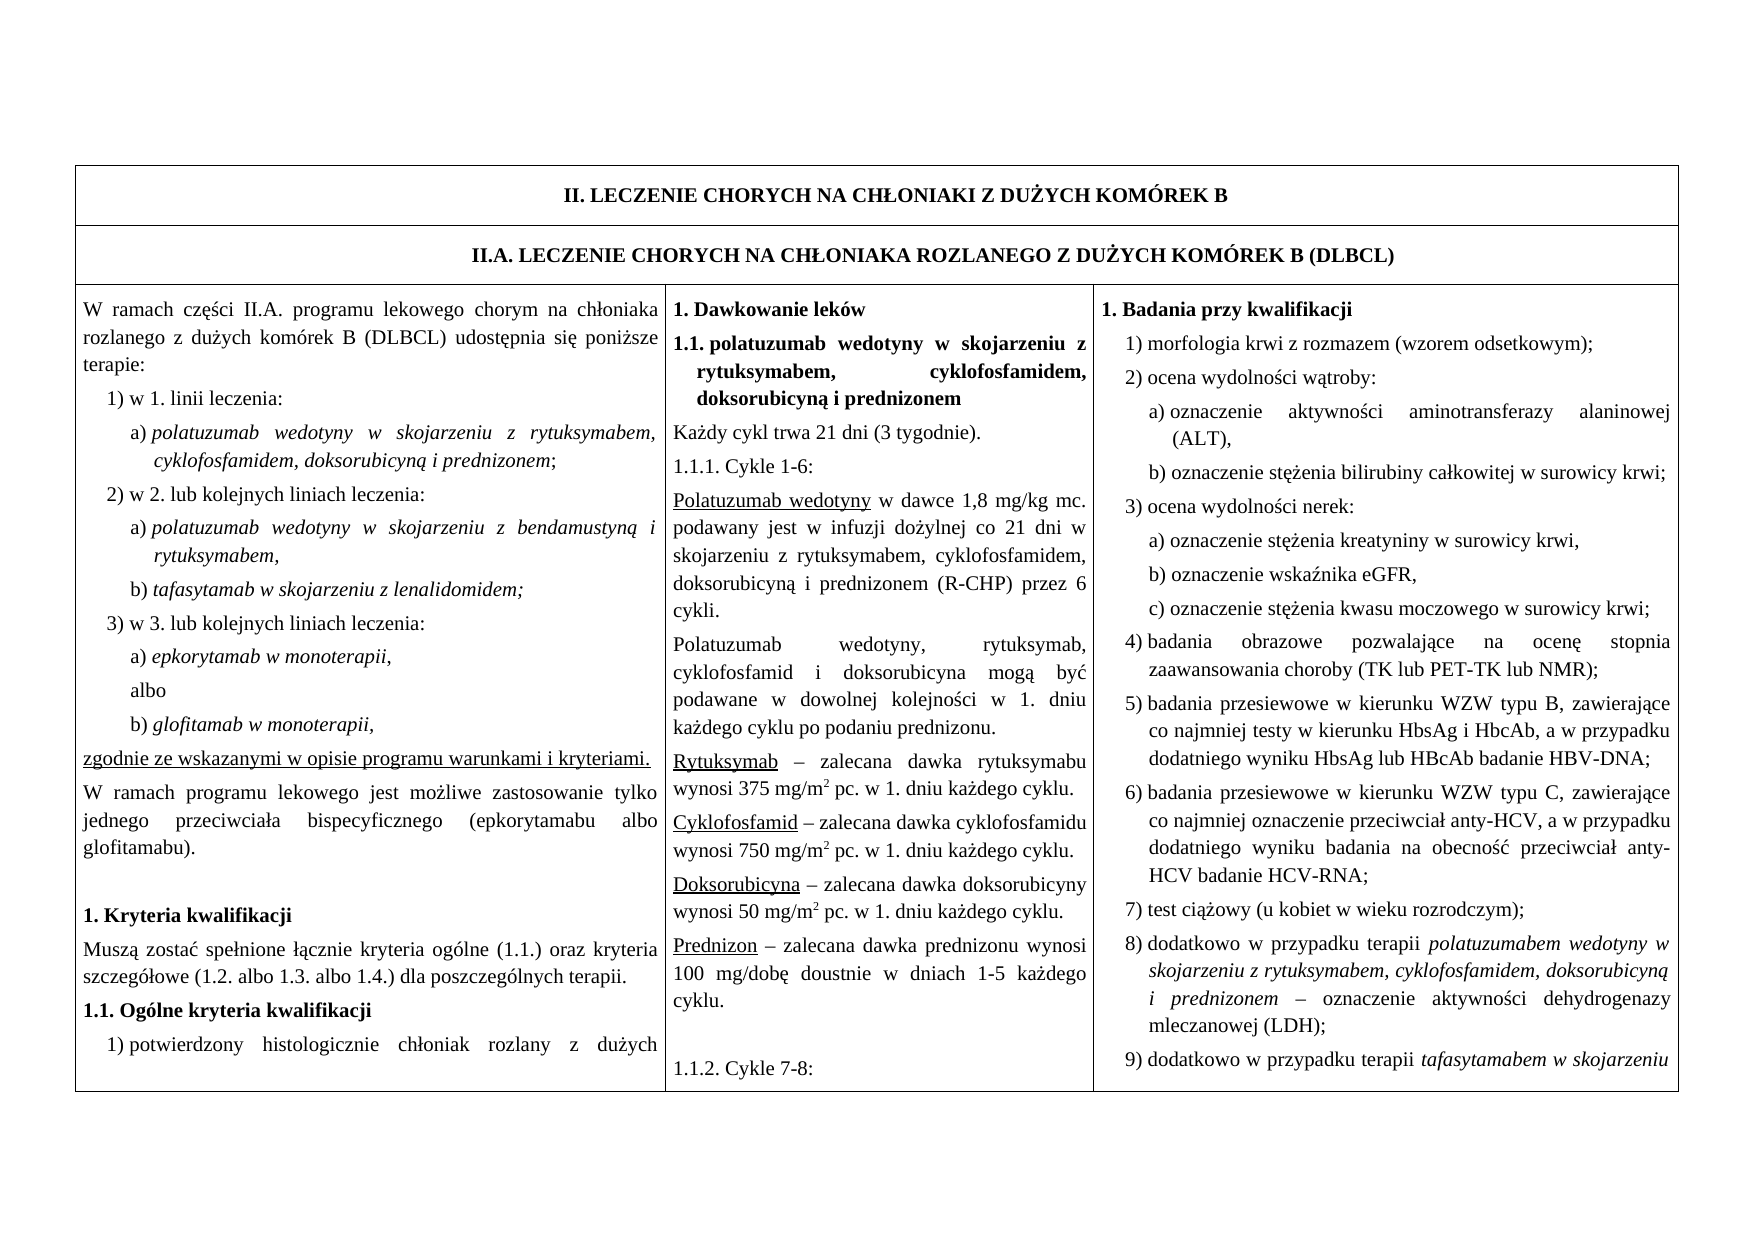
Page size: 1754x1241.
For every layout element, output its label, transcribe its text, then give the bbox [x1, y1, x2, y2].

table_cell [76, 285, 665, 1091]
table_cell LECZENIE CHORYCH NA CHŁONIAKI Z DUŻYCH KOMÓREK B [76, 166, 1678, 224]
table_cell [666, 285, 1093, 1091]
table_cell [1094, 285, 1678, 1091]
table_cell II.A. LECZENIE CHORYCH NA CHŁONIAKA ROZLANEGO Z DUŻYCH KOMÓREK B (DLBCL) [76, 226, 1678, 283]
